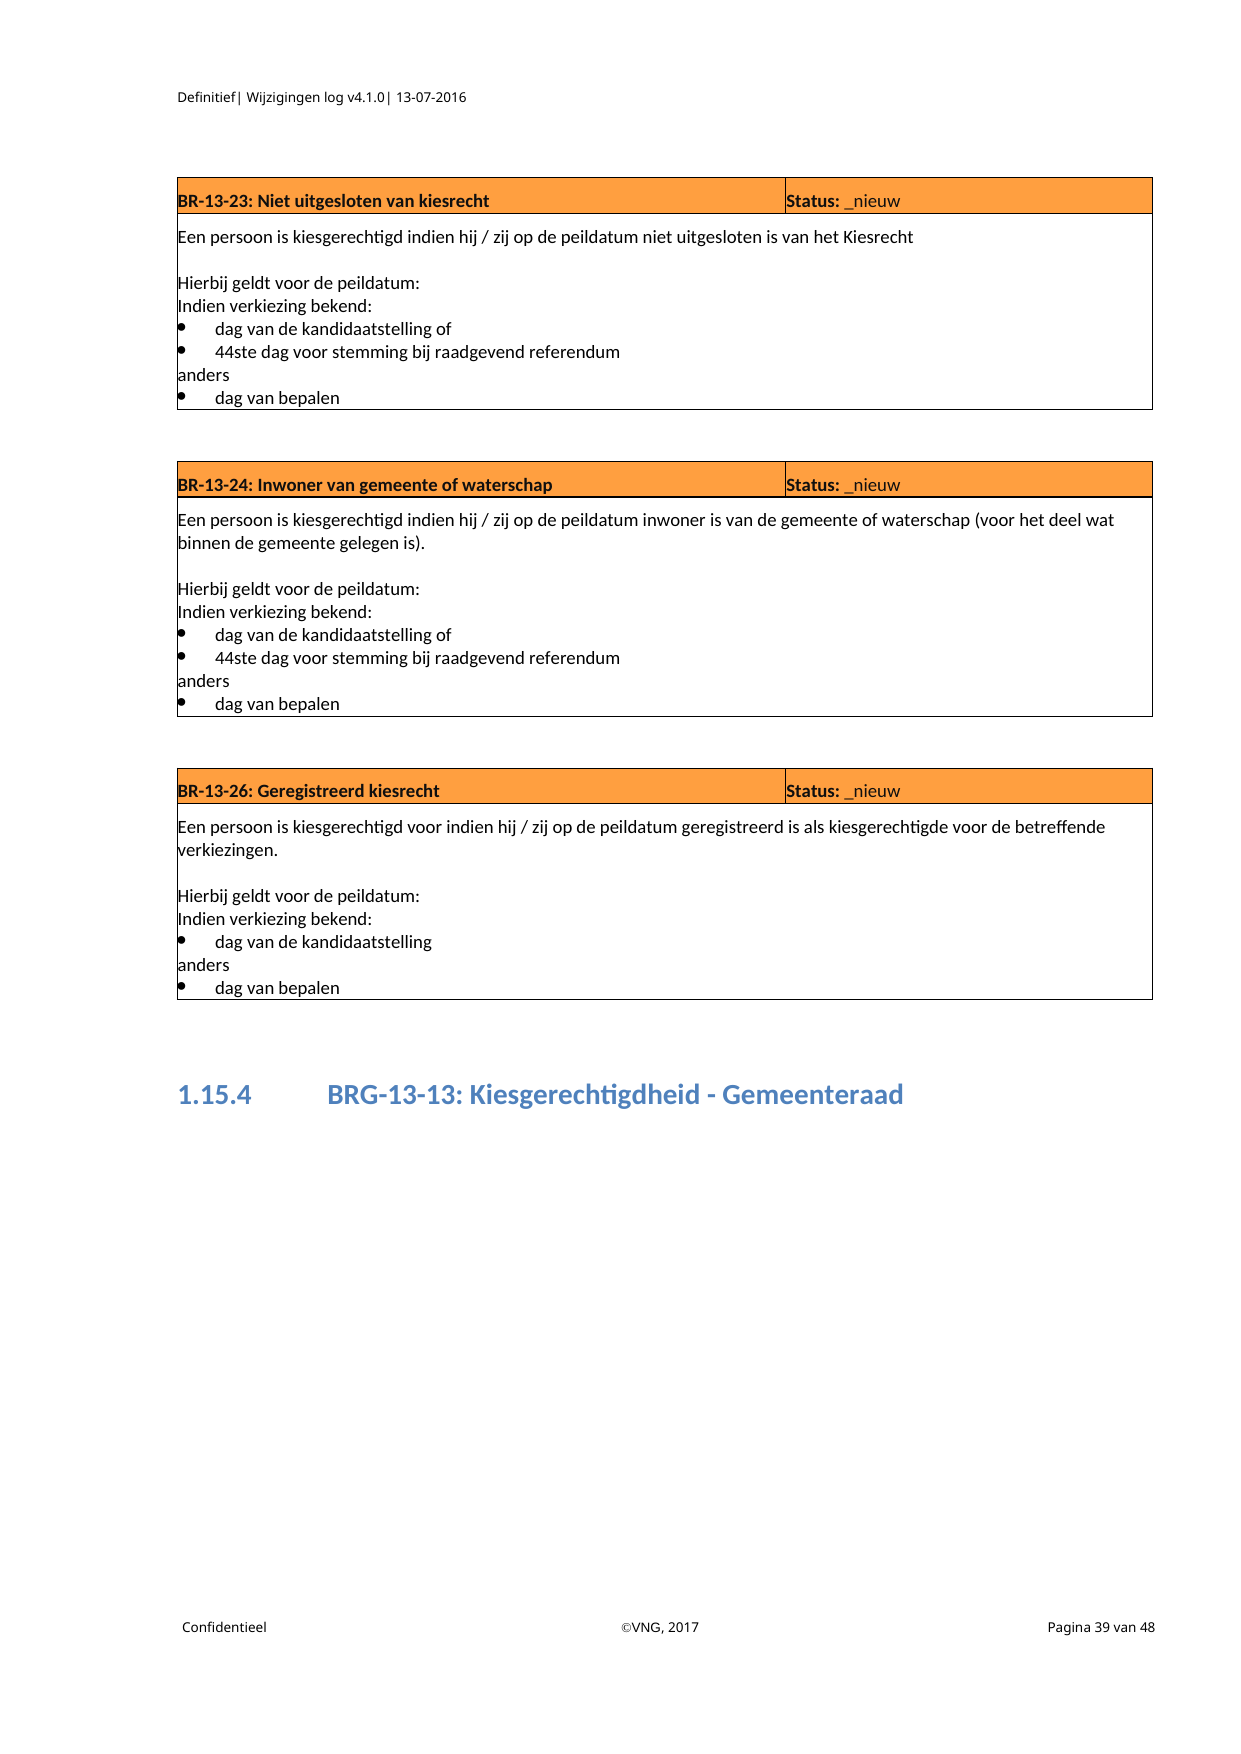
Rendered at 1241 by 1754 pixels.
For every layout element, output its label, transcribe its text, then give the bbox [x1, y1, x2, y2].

table_header BR-13-26: Geregistreerd kiesrecht [178, 769, 785, 803]
table_cell Een persoon is kiesgerechtigd indien hij / zij op de peildatum niet uitgesloten is van het Kiesrecht Hierbij geldt voor de peildatum: Indien verkiezing bekend: dag van de kandidaatstelling of 44ste dag voor stemming bij raadgevend referendum anders dag van bepalen [178, 214, 1152, 409]
table_cell Een persoon is kiesgerechtigd voor indien hij / zij op de peildatum geregistreerd is als kiesgerechtigde voor de betreffende verkiezingen. Hierbij geldt voor de peildatum: Indien verkiezing bekend: dag van de kandidaatstelling anders dag van bepalen [178, 804, 1152, 999]
subtitle BRG-13-13: Kiesgerechtigdheid - Gemeenteraad [177, 1076, 1063, 1111]
table_header BR-13-24: Inwoner van gemeente of waterschap [178, 462, 785, 496]
table_header Status: _nieuw [786, 178, 1152, 213]
table_header Status: _nieuw [786, 462, 1152, 496]
table_header BR-13-23: Niet uitgesloten van kiesrecht [178, 178, 785, 213]
table_cell Een persoon is kiesgerechtigd indien hij / zij op de peildatum inwoner is van de gemeente of waterschap (voor het deel wat binnen de gemeente gelegen is). Hierbij geldt voor de peildatum: Indien verkiezing bekend: dag van de kandidaatstelling of 44ste dag voor stemming bij raadgevend referendum anders dag van bepalen [178, 498, 1152, 716]
table_header Status: _nieuw [786, 769, 1152, 803]
